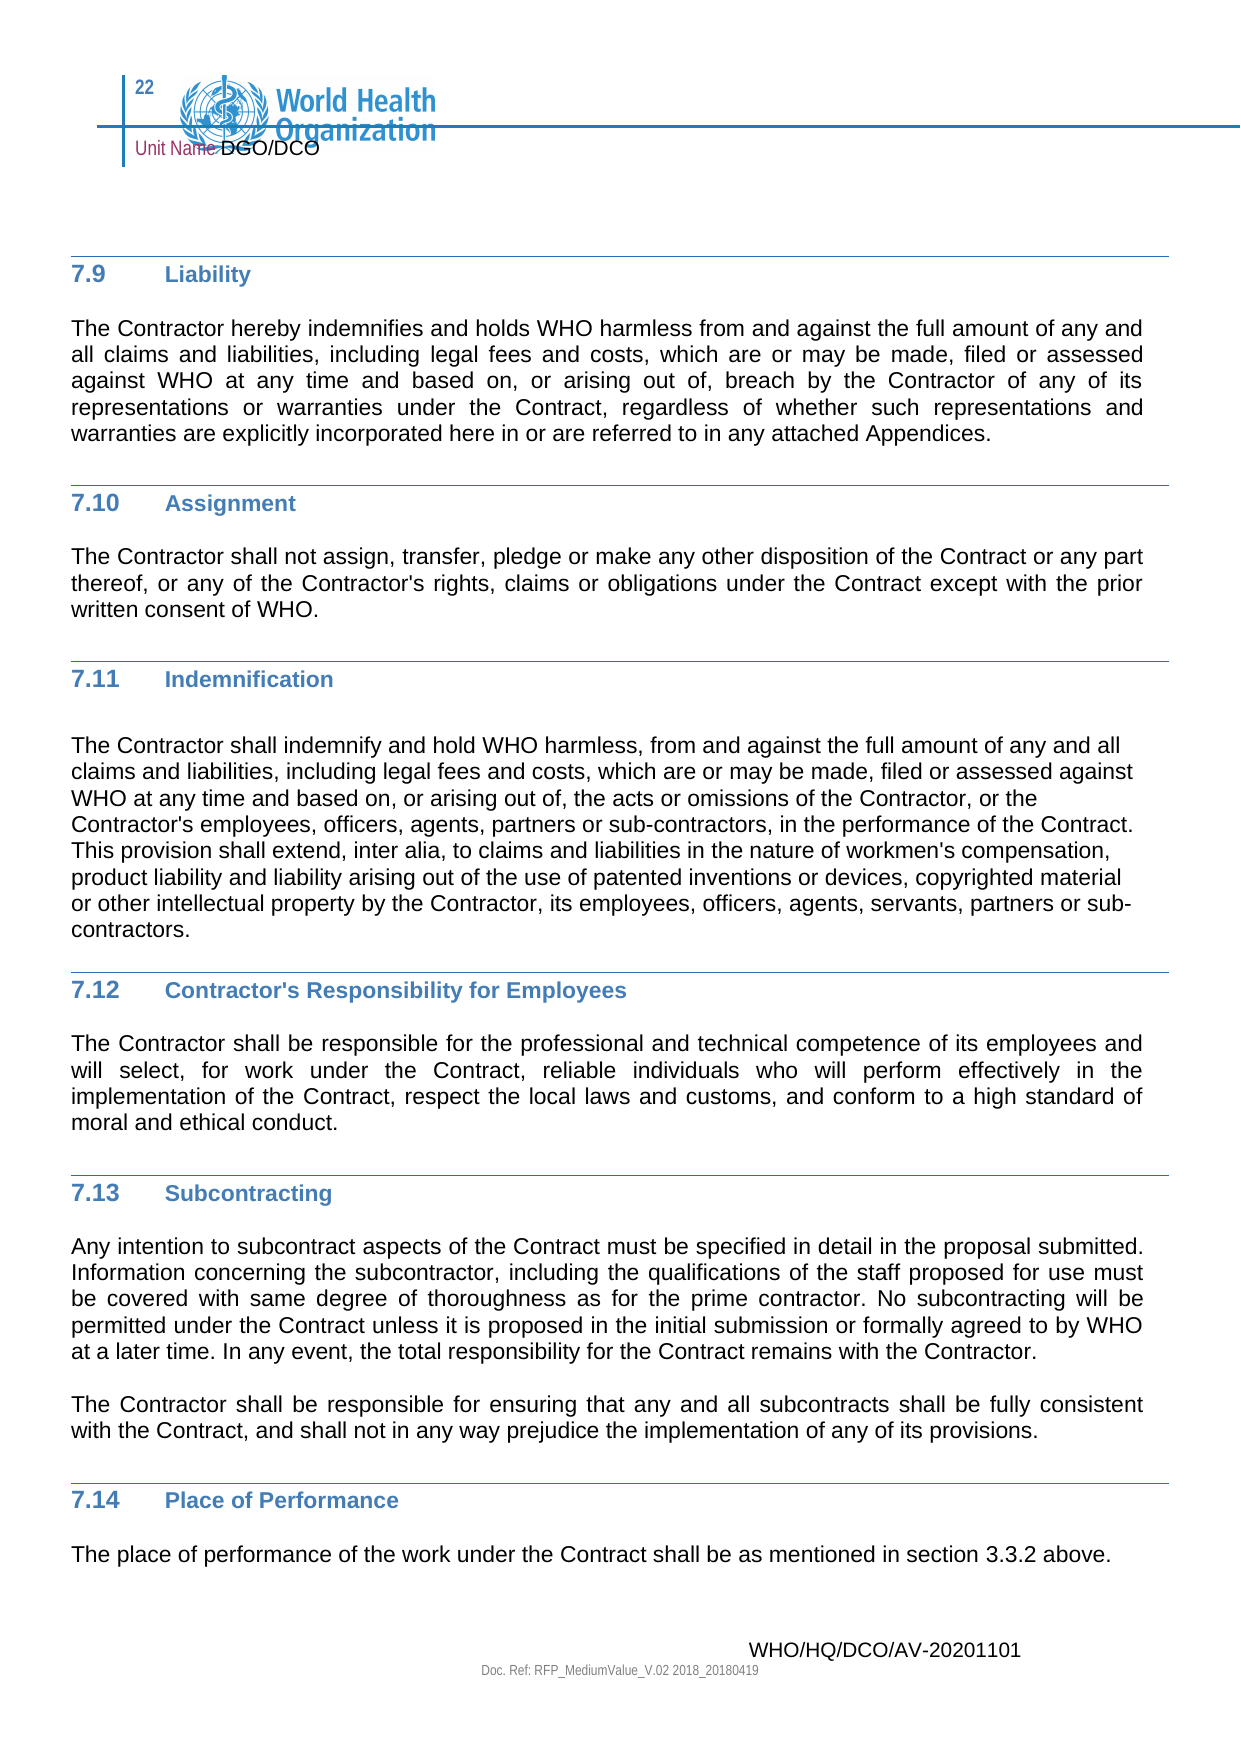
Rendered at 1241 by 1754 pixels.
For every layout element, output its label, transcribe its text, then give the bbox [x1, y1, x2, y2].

text The Contractor shall not assign, transfer, pledge or make any other disposition of the Contract or any part thereof, or any of the Contractor's rights, claims or obligations under the Contract except with the prior written consent of WHO. [71, 543, 1144, 622]
picture [224, 142, 232, 153]
text The Contractor shall be responsible for the professional and technical competence of its employees and will select, for work under the Contract, reliable individuals who will perform effectively in the implementation of the Contract, respect the local laws and customs, and conform to a high standard of moral and ethical conduct. [71, 1030, 1144, 1136]
picture [180, 128, 435, 154]
picture [306, 142, 316, 154]
picture [180, 75, 435, 125]
subtitle Place of Performance [71, 1484, 1169, 1514]
subtitle Liability [71, 257, 1169, 288]
subtitle Indemnification [71, 662, 1169, 693]
subtitle Contractor's Responsibility for Employees [71, 973, 1169, 1004]
picture [277, 142, 285, 153]
text The place of performance of the work under the Contract shall be as mentioned in section ‎3.3.2 above. [71, 1541, 1144, 1567]
subtitle Subcontracting [71, 1176, 1169, 1206]
picture [254, 142, 264, 154]
subtitle Assignment [71, 486, 1169, 517]
text The Contractor shall be responsible for ensuring that any and all subcontracts shall be fully consistent with the Contract, and shall not in any way prejudice the implementation of any of its provisions. [71, 1391, 1144, 1443]
text The Contractor hereby indemnifies and holds WHO harmless from and against the full amount of any and all claims and liabilities, including legal fees and costs, which are or may be made, filed or assessed against WHO at any time and based on, or arising out of, breach by the Contractor of any of its representations or warranties under the Contract, regardless of whether such representations and warranties are explicitly incorporated here in or are referred to in any attached Appendices. [71, 314, 1144, 446]
text Any intention to subcontract aspects of the Contract must be specified in detail in the proposal submitted. Information concerning the subcontractor, including the qualifications of the staff proposed for use must be covered with same degree of thoroughness as for the prime contractor. No subcontracting will be permitted under the Contract unless it is proposed in the initial submission or formally agreed to by WHO at a later time. In any event, the total responsibility for the Contract remains with the Contractor. [71, 1233, 1144, 1364]
text The Contractor shall indemnify and hold WHO harmless, from and against the full amount of any and all claims and liabilities, including legal fees and costs, which are or may be made, filed or assessed against WHO at any time and based on, or arising out of, the acts or omissions of the Contractor, or the Contractor's employees, officers, agents, partners or sub-contractors, in the performance of the Contract. This provision shall extend, inter alia, to claims and liabilities in the nature of workmen's compensation, product liability and liability arising out of the use of patented inventions or devices, copyrighted material or other intellectual property by the Contractor, its employees, officers, agents, servants, partners or sub-contractors. [71, 732, 1144, 943]
